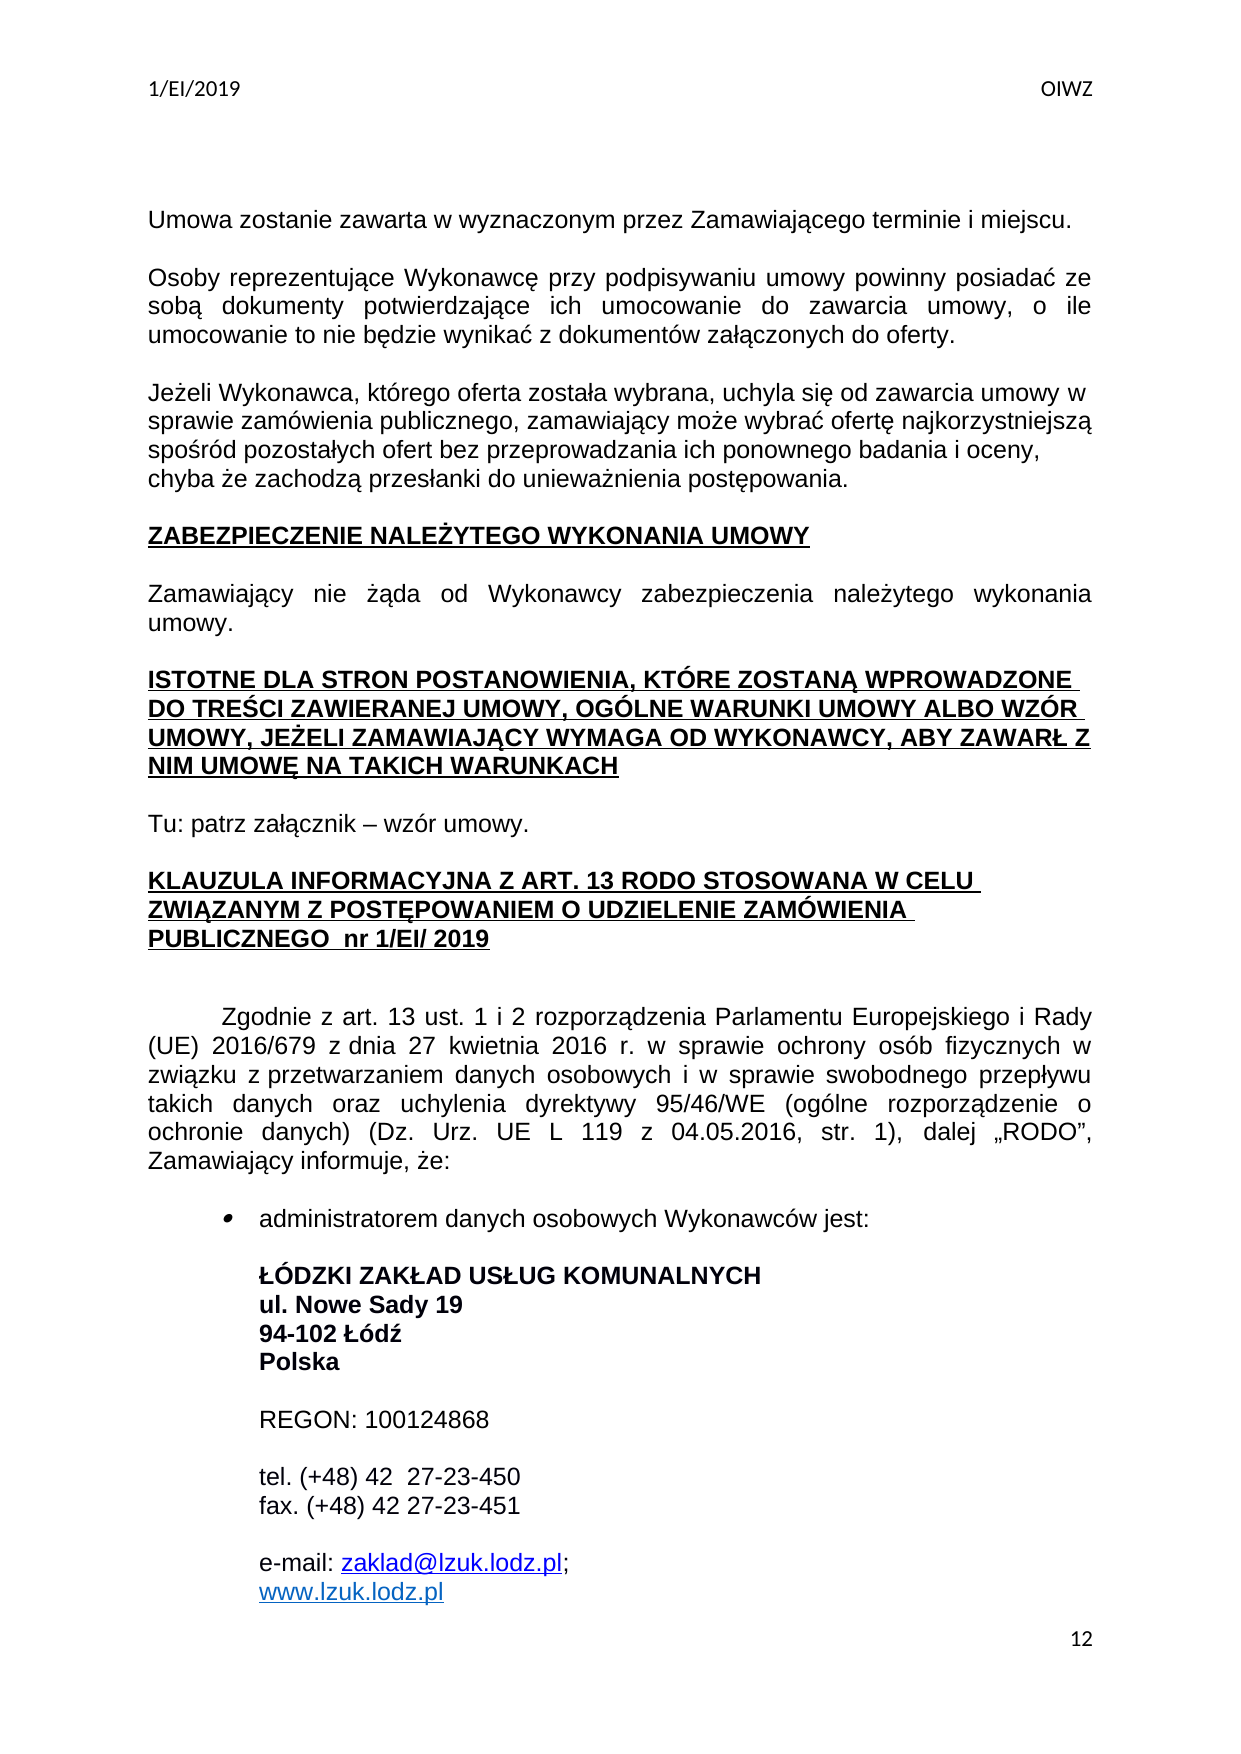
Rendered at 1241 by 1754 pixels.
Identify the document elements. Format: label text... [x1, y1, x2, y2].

text KLAUZULA INFORMACYJNA Z ART. 13 RODO STOSOWANA W CELU ZWIĄZANYM Z POSTĘPOWANIEM O UDZIELENIE ZAMÓWIENIA PUBLICZNEGO nr 1/EI/ 2019 [148, 866, 1093, 953]
text Tu: patrz załącznik – wzór umowy. [148, 809, 1093, 838]
text ISTOTNE DLA STRON POSTANOWIENIA, KTÓRE ZOSTANĄ WPROWADZONE DO TREŚCI ZAWIERANEJ UMOWY, OGÓLNE WARUNKI UMOWY ALBO WZÓR UMOWY, JEŻELI ZAMAWIAJĄCY WYMAGA OD WYKONAWCY, ABY ZAWARŁ Z NIM UMOWĘ NA TAKICH WARUNKACH [148, 665, 1093, 780]
text tel. (+48) 42 27-23-450 [259, 1462, 1093, 1491]
text Zgodnie z art. 13 ust. 1 i 2 rozporządzenia Parlamentu Europejskiego i Rady (UE) 2016/679 z dnia 27 kwietnia 2016 r. w sprawie ochrony osób fizycznych w związku z przetwarzaniem danych osobowych i w sprawie swobodnego przepływu takich danych oraz uchylenia dyrektywy 95/46/WE (ogólne rozporządzenie o ochronie danych) (Dz. Urz. UE L 119 z 04.05.2016, str. 1), dalej „RODO”, Zamawiający informuje, że: [148, 1002, 1093, 1175]
text fax. (+48) 42 27-23-451 [259, 1491, 1093, 1520]
text www.lzuk.lodz.pl [259, 1577, 1093, 1605]
text ZABEZPIECZENIE NALEŻYTEGO WYKONANIA UMOWY [148, 521, 1093, 550]
text 94-102 Łódź [259, 1319, 1093, 1347]
text Umowa zostanie zawarta w wyznaczonym przez Zamawiającego terminie i miejscu. [148, 205, 1093, 234]
text REGON: 100124868 [259, 1405, 1093, 1434]
text spośród pozostałych ofert bez przeprowadzania ich ponownego badania i oceny, [148, 435, 1093, 464]
text sprawie zamówienia publicznego, zamawiający może wybrać ofertę najkorzystniejszą [148, 406, 1093, 435]
text chyba że zachodzą przesłanki do unieważnienia postępowania. [148, 464, 1093, 493]
text Polska [259, 1347, 1093, 1376]
text Zamawiający nie żąda od Wykonawcy zabezpieczenia należytego wykonania umowy. [148, 579, 1093, 636]
list administratorem danych osobowych Wykonawców jest: [221, 1203, 1093, 1232]
text e-mail: zaklad@lzuk.lodz.pl; [259, 1548, 1093, 1577]
text Jeżeli Wykonawca, którego oferta została wybrana, uchyla się od zawarcia umowy w [148, 378, 1093, 406]
text ul. Nowe Sady 19 [259, 1290, 1093, 1319]
text Osoby reprezentujące Wykonawcę przy podpisywaniu umowy powinny posiadać ze sobą dokumenty potwierdzające ich umocowanie do zawarcia umowy, o ile umocowanie to nie będzie wynikać z dokumentów załączonych do oferty. [148, 263, 1093, 349]
text ŁÓDZKI ZAKŁAD USŁUG KOMUNALNYCH [259, 1261, 1093, 1290]
